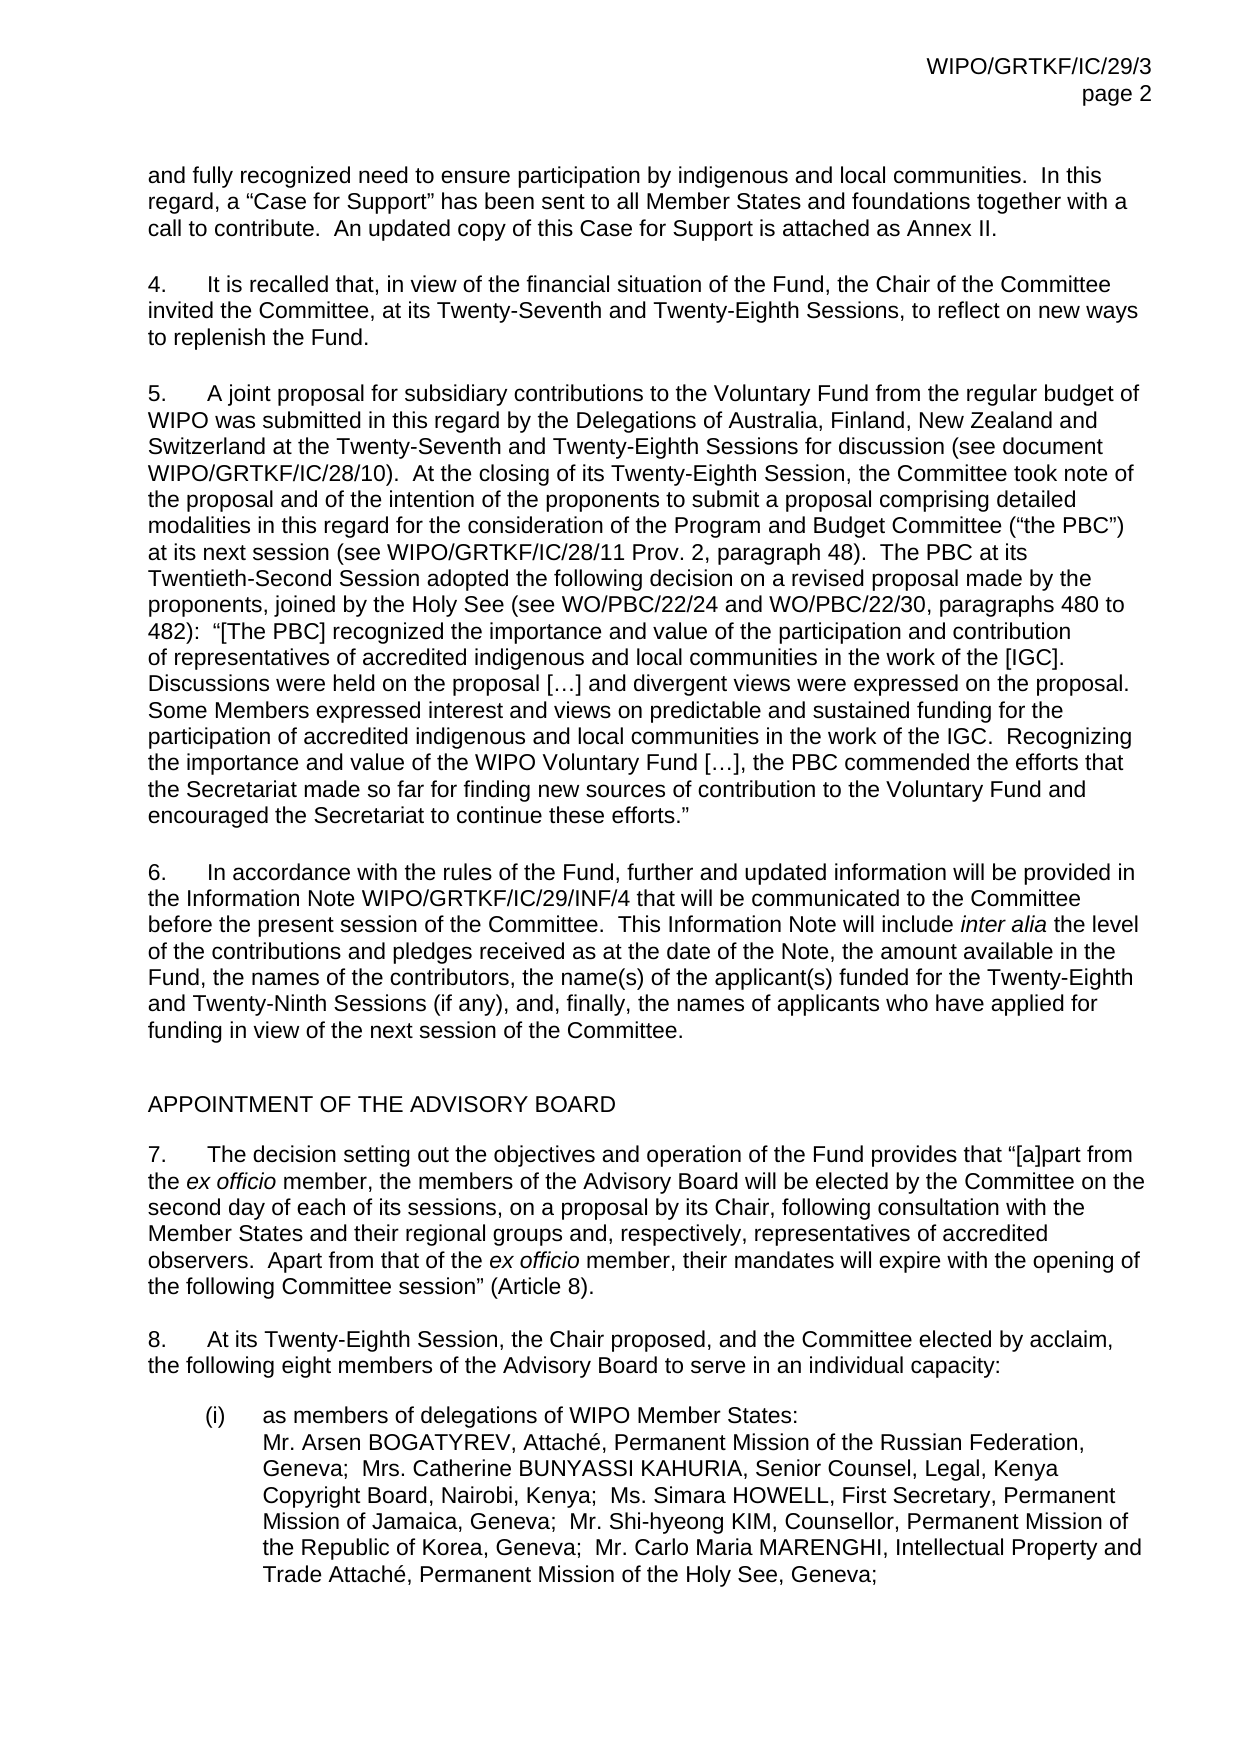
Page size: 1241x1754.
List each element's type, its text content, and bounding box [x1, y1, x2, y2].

list It is recalled that, in view of the financial situation of the Fund, the Chair of the Committee invited the Committee, at its Twenty-Seventh and Twenty-Eighth Sessions, to reflect on new ways to replenish the Fund. [148, 271, 1152, 350]
text (i) as members of delegations of WIPO Member States: Mr. Arsen BOGATYREV, Attaché, Permanent Mission of the Russian Federation, Geneva; Mrs. Catherine BUNYASSI KAHURIA, Senior Counsel, Legal, Kenya Copyright Board, Nairobi, Kenya; Ms. Simara HOWELL, First Secretary, Permanent Mission of Jamaica, Geneva; Mr. Shi-hyeong KIM, Counsellor, Permanent Mission of the Republic of Korea, Geneva; Mr. Carlo Maria MARENGHI, Intellectual Property and Trade Attaché, Permanent Mission of the Holy See, Geneva; [205, 1402, 1152, 1587]
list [148, 162, 1152, 241]
list A joint proposal for subsidiary contributions to the Voluntary Fund from the regular budget of WIPO was submitted in this regard by the Delegations of Australia, Finland, New Zealand and Switzerland at the Twenty-Seventh and Twenty-Eighth Sessions for discussion (see document WIPO/GRTKF/IC/28/10). At the closing of its Twenty-Eighth Session, the Committee took note of the proposal and of the intention of the proponents to submit a proposal comprising detailed modalities in this regard for the consideration of the Program and Budget Committee (“the PBC”) at its next session (see WIPO/GRTKF/IC/28/11 Prov. 2, paragraph 48). The PBC at its Twentieth-Second Session adopted the following decision on a revised proposal made by the proponents, joined by the Holy See (see WO/PBC/22/24 and WO/PBC/22/30, paragraphs 480 to 482): “[The PBC] recognized the importance and value of the participation and contribution of representatives of accredited indigenous and local communities in the work of the [IGC]. Discussions were held on the proposal […] and divergent views were expressed on the proposal. Some Members expressed interest and views on predictable and sustained funding for the participation of accredited indigenous and local communities in the work of the IGC. Recognizing the importance and value of the WIPO Voluntary Fund […], the PBC commended the efforts that the Secretariat made so far for finding new sources of contribution to the Voluntary Fund and encouraged the Secretariat to continue these efforts.” [148, 380, 1152, 828]
list At its Twenty-Eighth Session, the Chair proposed, and the Committee elected by acclaim, the following eight members of the Advisory Board to serve in an individual capacity: [148, 1326, 1152, 1378]
list The decision setting out the objectives and operation of the Fund provides that “[a]part from the ex officio member, the members of the Advisory Board will be elected by the Committee on the second day of each of its sessions, on a proposal by its Chair, following consultation with the Member States and their regional groups and, respectively, representatives of accredited observers. Apart from that of the ex officio member, their mandates will expire with the opening of the following Committee session” (Article 8). [148, 1141, 1152, 1299]
list In accordance with the rules of the Fund, further and updated information will be provided in the Information Note WIPO/GRTKF/IC/29/INF/4 that will be communicated to the Committee before the present session of the Committee. This Information Note will include inter alia the level of the contributions and pledges received as at the date of the Note, the amount available in the Fund, the names of the contributors, the name(s) of the applicant(s) funded for the Twenty-Eighth and Twenty-Ninth Sessions (if any), and, finally, the names of applicants who have applied for funding in view of the next session of the Committee. [148, 859, 1152, 1043]
text APPOINTMENT OF THE ADVISORY BOARD [148, 1091, 1152, 1117]
